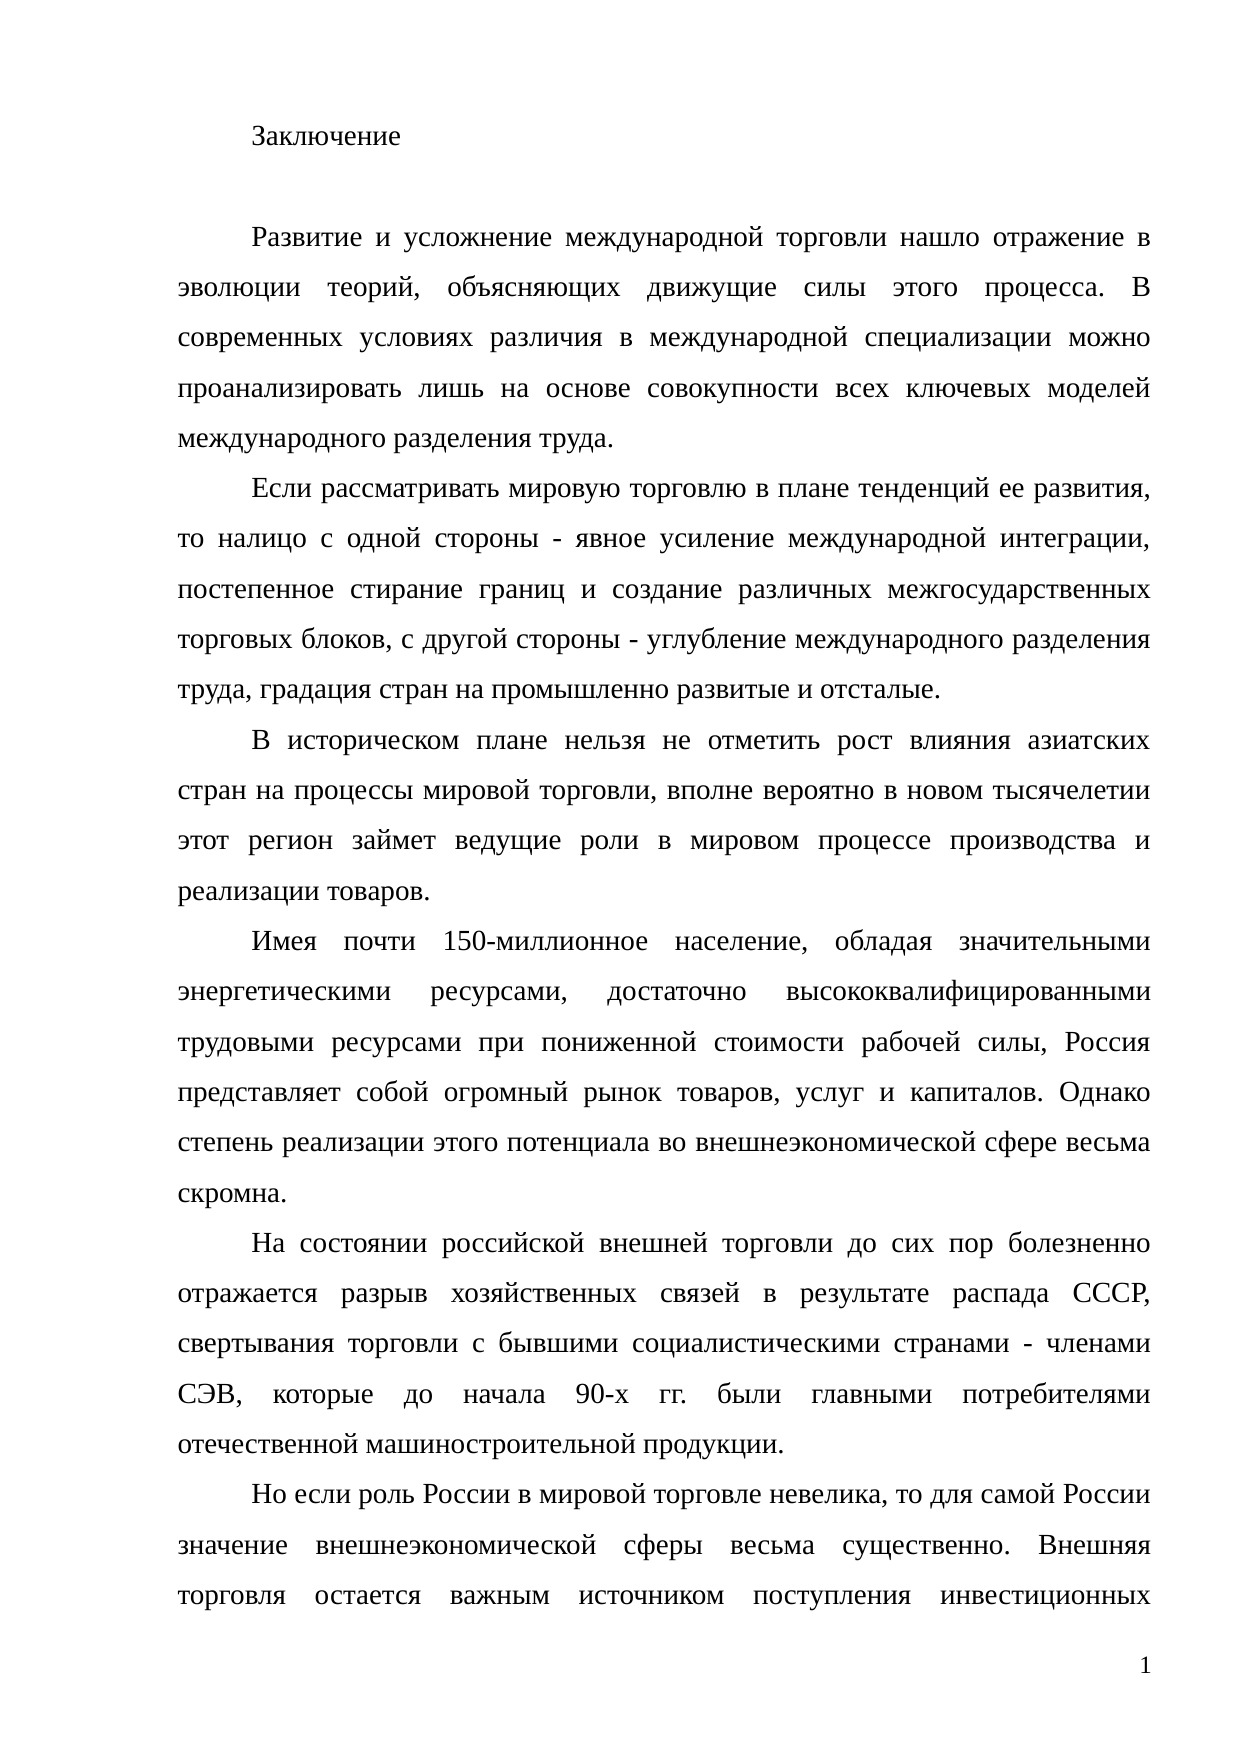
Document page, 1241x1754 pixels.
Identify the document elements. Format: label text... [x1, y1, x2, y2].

text Заключение [177, 118, 1152, 152]
text На состоянии российской внешней торговли до сих пор болезненно отражается разрыв хозяйственных связей в результате распада СССР, свертывания торговли с бывшими социалистическими странами - членами СЭВ, которые до начала 90-х гг. были главными потребителями отечественной машиностроительной продукции. [177, 1225, 1152, 1460]
text Имея почти 150-миллионное население, обладая значительными энергетическими ресурсами, достаточно высококвалифицированными трудовыми ресурсами при пониженной стоимости рабочей силы, Россия представляет собой огромный рынок товаров, услуг и капиталов. Однако степень реализации этого потенциала во внешнеэкономической сфере весьма скромна. [177, 923, 1152, 1208]
text Развитие и усложнение международной торговли нашло отражение в эволюции теорий, объясняющих движущие силы этого процесса. В современных условиях различия в международной специализации можно проанализировать лишь на основе совокупности всех ключевых моделей международного разделения труда. [177, 219, 1152, 453]
text Если рассматривать мировую торговлю в плане тенденций ее развития, то налицо с одной стороны - явное усиление международной интеграции, постепенное стирание границ и создание различных межгосударственных торговых блоков, с другой стороны - углубление международного разделения труда, градация стран на промышленно развитые и отсталые. [177, 470, 1152, 705]
text В историческом плане нельзя не отметить рост влияния азиатских стран на процессы мировой торговли, вполне вероятно в новом тысячелетии этот регион займет ведущие роли в мировом процессе производства и реализации товаров. [177, 722, 1152, 906]
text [177, 1477, 1152, 1611]
